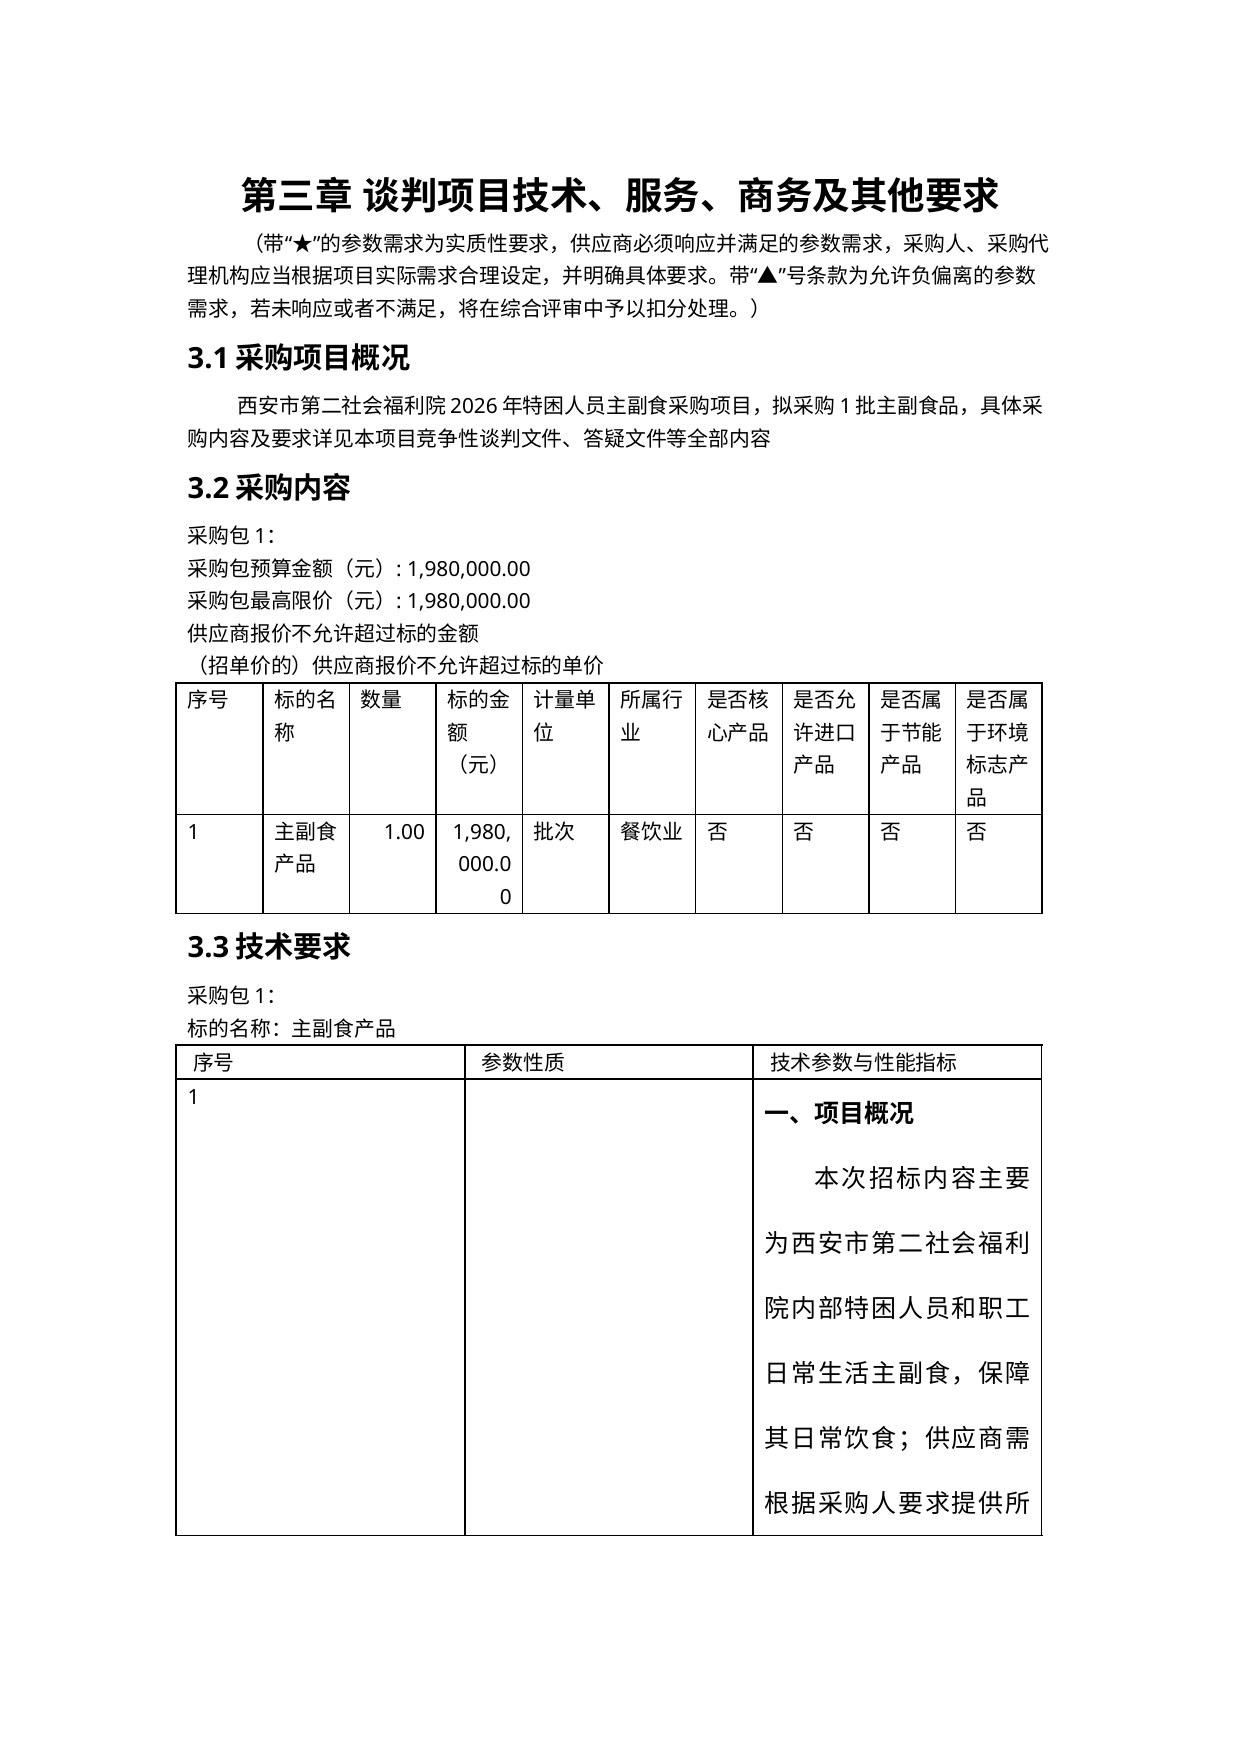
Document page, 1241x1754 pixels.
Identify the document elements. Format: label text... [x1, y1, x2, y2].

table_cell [754, 1080, 1041, 1535]
table_header 标的金额 （元） [437, 684, 522, 813]
text 标的名称：主副食产品 [187, 1012, 1053, 1044]
table_header 数量 [350, 684, 435, 813]
table_header 序号 [177, 1046, 464, 1078]
table_cell [466, 1080, 752, 1535]
text 3.1采购项目概况 [187, 324, 1053, 389]
text 3.2采购内容 [187, 454, 1053, 519]
table_header 参数性质 [466, 1046, 752, 1078]
text 采购包1： [187, 979, 1053, 1012]
table_cell 餐饮业 [610, 815, 695, 913]
text 第三章 谈判项目技术、服务、商务及其他要求 [187, 162, 1053, 227]
table_cell 1.00 [350, 815, 435, 913]
table_header 是否允许进口产品 [783, 684, 868, 813]
text 采购包预算金额（元）: 1,980,000.00 [187, 552, 1053, 584]
table_cell 主副食产品 [264, 815, 349, 913]
table_header 序号 [177, 684, 262, 813]
table_header 标的名称 [264, 684, 349, 813]
text 供应商报价不允许超过标的金额 [187, 617, 1053, 649]
table_header 是否核心产品 [696, 684, 782, 813]
table_cell 1 [177, 1080, 464, 1535]
table_cell 1 [177, 815, 262, 913]
table_cell 1,980,000.00 [437, 815, 522, 913]
table_header 是否属于环境标志产品 [956, 684, 1041, 813]
table_cell 批次 [523, 815, 608, 913]
text （招单价的）供应商报价不允许超过标的单价 [187, 649, 1053, 682]
table_header 所属行业 [610, 684, 695, 813]
table_cell 否 [783, 815, 868, 913]
text 采购包1： [187, 519, 1053, 552]
table_cell 否 [956, 815, 1041, 913]
text 3.3技术要求 [187, 914, 1053, 979]
text 采购包最高限价（元）: 1,980,000.00 [187, 584, 1053, 617]
text （带“★”的参数需求为实质性要求，供应商必须响应并满足的参数需求，采购人、采购代理机构应当根据项目实际需求合理设定，并明确具体要求。带“▲”号条款为允许负偏离的参数需求，若未响应或者不满足，将在综合评审中予以扣分处理。） [187, 227, 1053, 324]
table_cell 否 [870, 815, 955, 913]
table_cell 否 [696, 815, 782, 913]
text 西安市第二社会福利院2026年特困人员主副食采购项目，拟采购1批主副食品，具体采购内容及要求详见本项目竞争性谈判文件、答疑文件等全部内容 [187, 389, 1053, 454]
table_header 技术参数与性能指标 [754, 1046, 1041, 1078]
table_header 计量单位 [523, 684, 608, 813]
table_header 是否属于节能产品 [870, 684, 955, 813]
